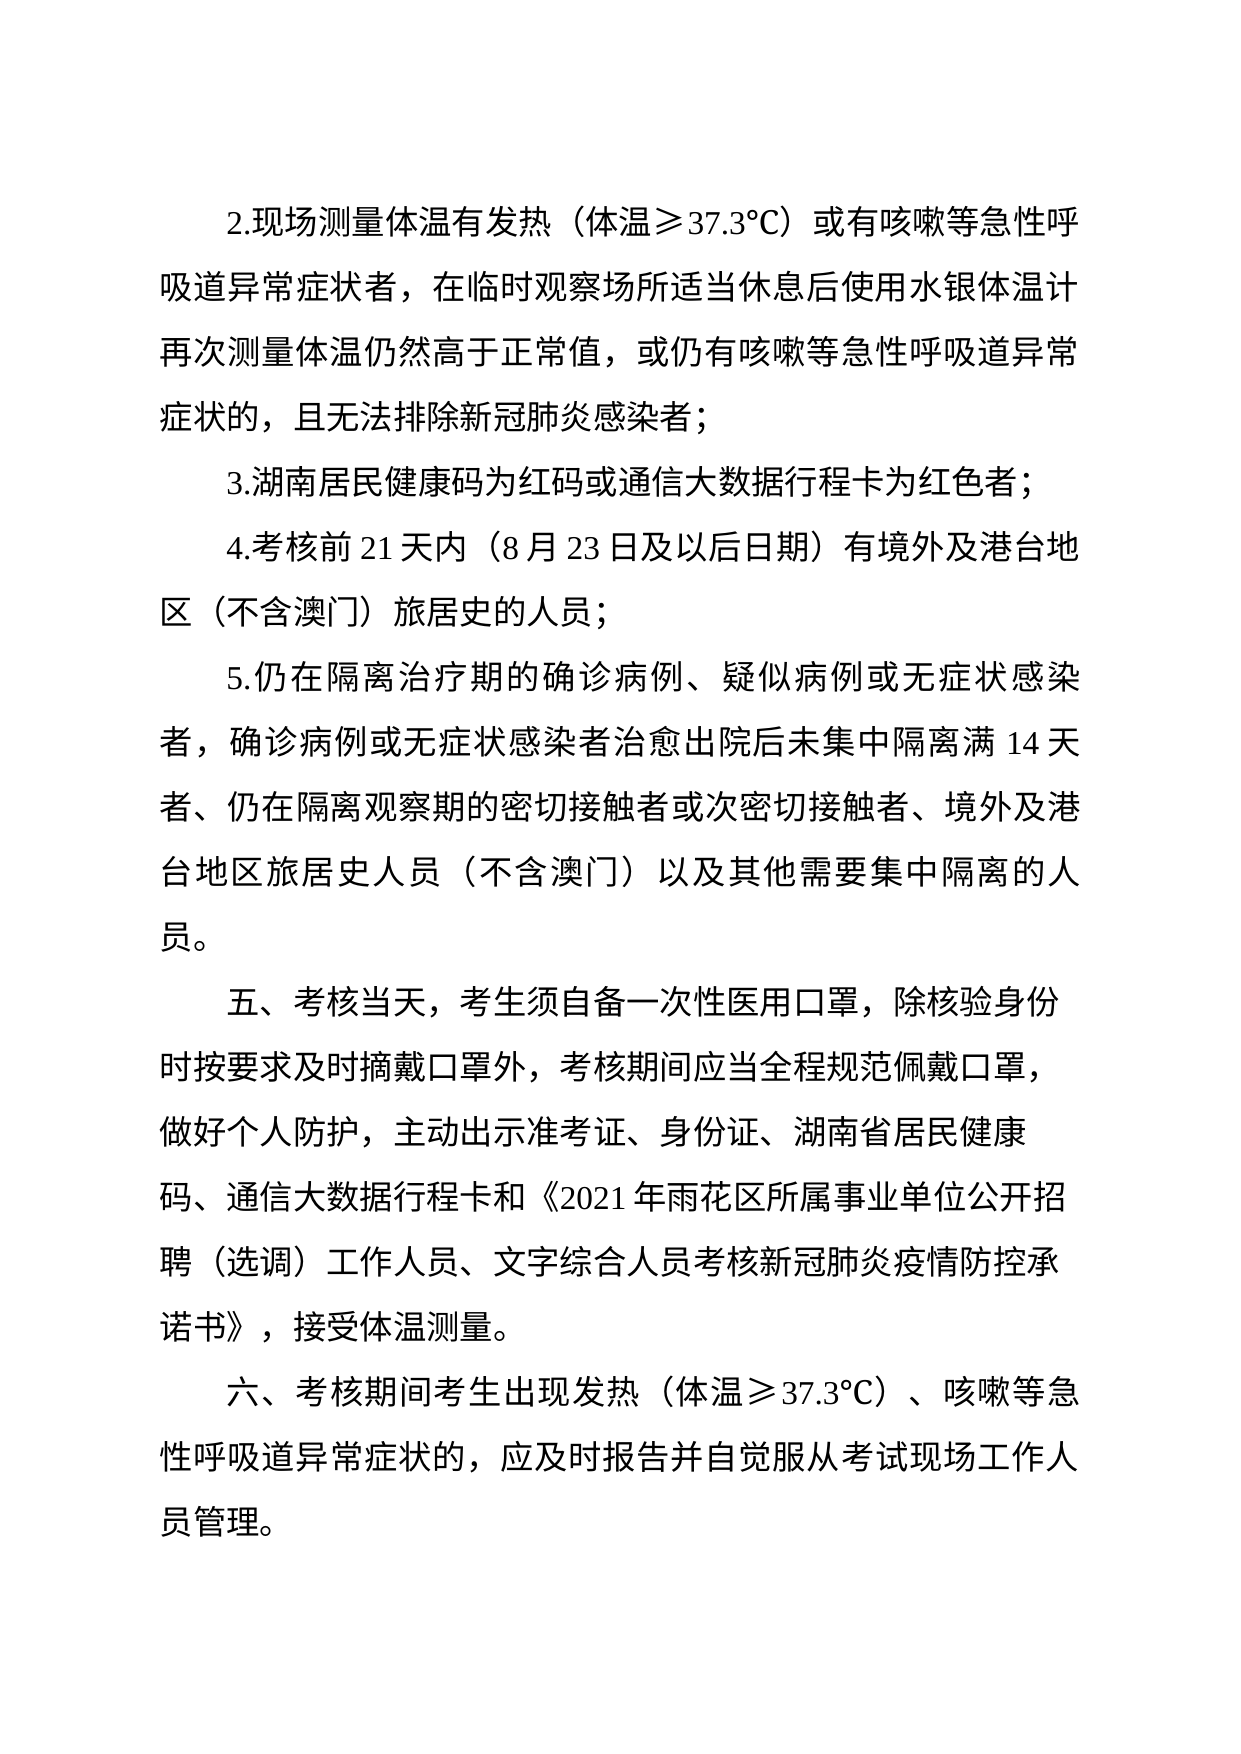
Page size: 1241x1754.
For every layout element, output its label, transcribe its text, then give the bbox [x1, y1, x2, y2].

list 3.湖南居民健康码为红码或通信大数据行程卡为红色者； [159, 447, 1081, 512]
text 2.现场测量体温有发热（体温≥37.3℃）或有咳嗽等急性呼吸道异常症状者，在临时观察场所适当休息后使用水银体温计再次测量体温仍然高于正常值，或仍有咳嗽等急性呼吸道异常症状的，且无法排除新冠肺炎感染者； [159, 187, 1081, 447]
text 5.仍在隔离治疗期的确诊病例、疑似病例或无症状感染者，确诊病例或无症状感染者治愈出院后未集中隔离满14天者、仍在隔离观察期的密切接触者或次密切接触者、境外及港台地区旅居史人员（不含澳门）以及其他需要集中隔离的人员。 [159, 642, 1081, 967]
text 五、考核当天，考生须自备一次性医用口罩，除核验身份时按要求及时摘戴口罩外，考核期间应当全程规范佩戴口罩，做好个人防护，主动出示准考证、身份证、湖南省居民健康码、通信大数据行程卡和《2021年雨花区所属事业单位公开招聘（选调）工作人员、文字综合人员考核新冠肺炎疫情防控承诺书》，接受体温测量。 [159, 967, 1081, 1357]
list 4.考核前21天内（8月23日及以后日期）有境外及港台地区（不含澳门）旅居史的人员； [159, 512, 1081, 642]
text 六、考核期间考生出现发热（体温≥37.3℃）、咳嗽等急性呼吸道异常症状的，应及时报告并自觉服从考试现场工作人员管理。 [159, 1357, 1081, 1552]
